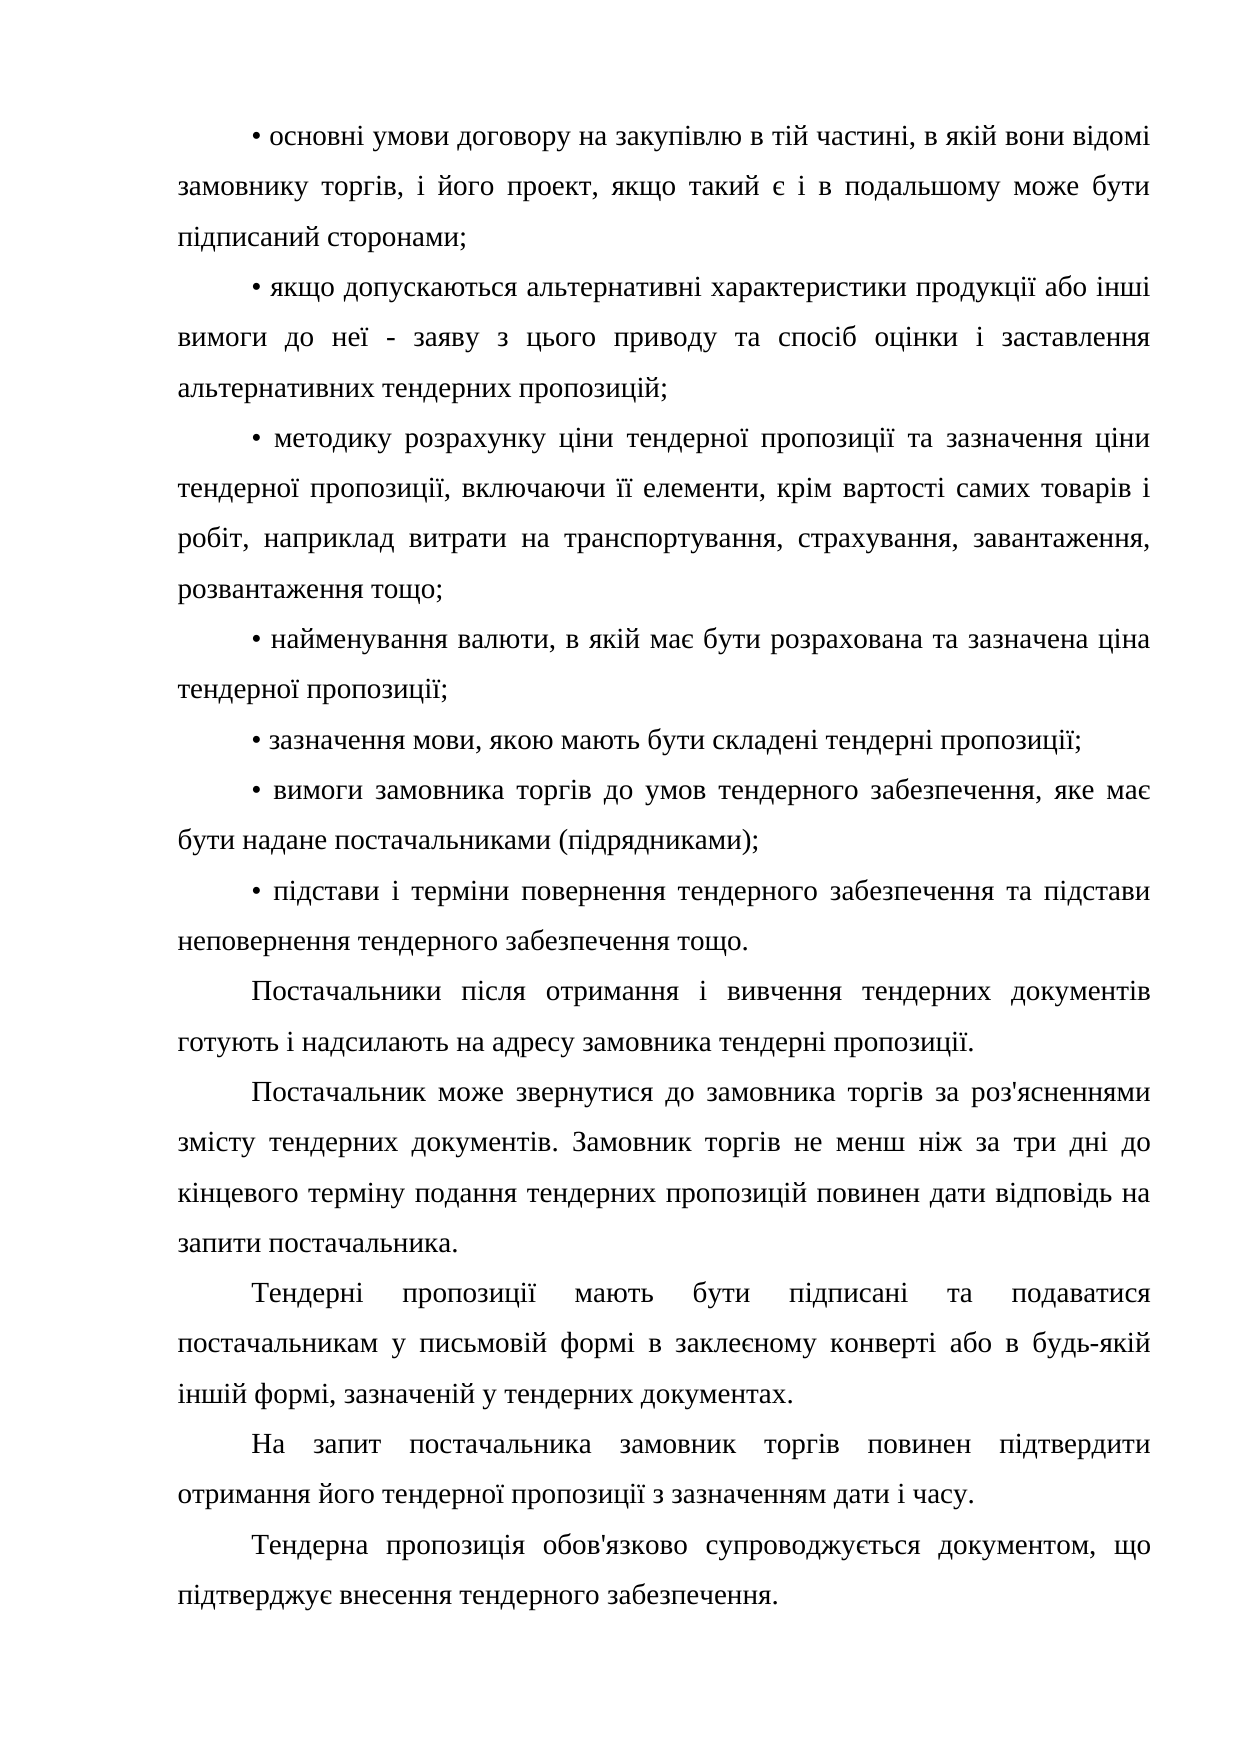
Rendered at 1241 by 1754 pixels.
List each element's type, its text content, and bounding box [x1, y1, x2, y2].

text • підстави і терміни повернення тендерного забезпечення та підстави неповернення тендерного забезпечення тощо. [177, 873, 1152, 957]
text На запит постачальника замовник торгів повинен підтвердити отримання його тендерної пропозиції з зазначенням дати і часу. [177, 1426, 1152, 1510]
text • найменування валюти, в якій має бути розрахована та зазначена ціна тендерної пропозиції; [177, 621, 1152, 705]
text • методику розрахунку ціни тендерної пропозиції та зазначення ціни тендерної пропозиції, включаючи її елементи, крім вартості самих товарів і робіт, наприклад витрати на транспортування, страхування, завантаження, розвантаження тощо; [177, 420, 1152, 604]
text Постачальники після отримання і вивчення тендерних документів готують і надсилають на адресу замовника тендерні пропозиції. [177, 973, 1152, 1057]
text Тендерна пропозиція обов'язково супроводжується документом, що підтверджує внесення тендерного забезпечення. [177, 1527, 1152, 1611]
text Тендерні пропозиції мають бути підписані та подаватися постачальникам у письмовій формі в заклеєному конверті або в будь-якій іншій формі, зазначеній у тендерних документах. [177, 1275, 1152, 1409]
text • зазначення мови, якою мають бути складені тендерні пропозиції; [177, 722, 1152, 755]
text • якщо допускаються альтернативні характеристики продукції або інші вимоги до неї - заяву з цього приводу та спосіб оцінки і заставлення альтернативних тендерних пропозицій; [177, 269, 1152, 403]
text • вимоги замовника торгів до умов тендерного забезпечення, яке має бути надане постачальниками (підрядниками); [177, 772, 1152, 856]
text • основні умови договору на закупівлю в тій частині, в якій вони відомі замовнику торгів, і його проект, якщо такий є і в подальшому може бути підписаний сторонами; [177, 118, 1152, 252]
text Постачальник може звернутися до замовника торгів за роз'ясненнями змісту тендерних документів. Замовник торгів не менш ніж за три дні до кінцевого терміну подання тендерних пропозицій повинен дати відповідь на запити постачальника. [177, 1074, 1152, 1258]
